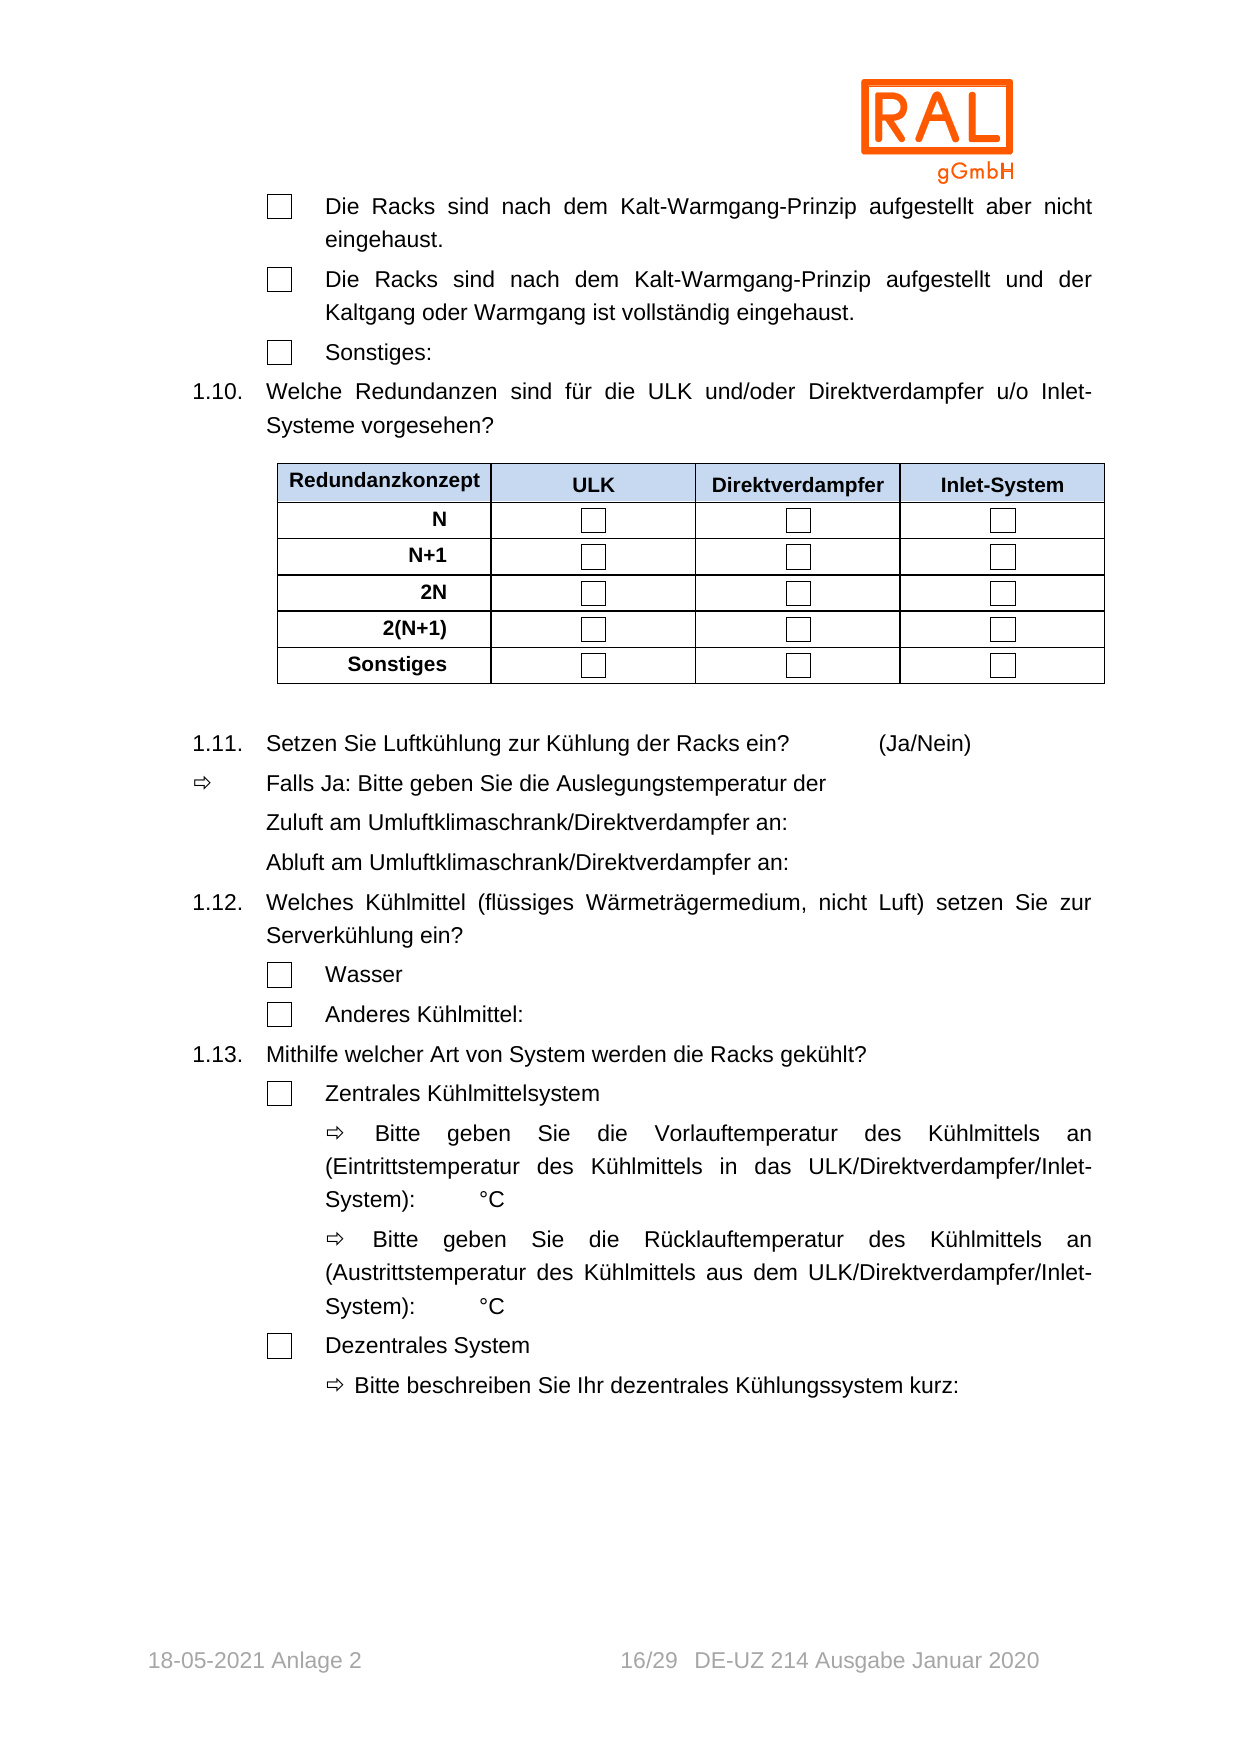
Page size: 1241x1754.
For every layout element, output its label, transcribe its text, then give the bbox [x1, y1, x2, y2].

text Abluft am Umluftklimaschrank/Direktverdampfer an: [266, 842, 1092, 875]
table_cell [492, 539, 695, 574]
table_cell [492, 576, 695, 610]
text Bitte beschreiben Sie Ihr dezentrales Kühlungssystem kurz: [266, 1365, 1092, 1398]
table_cell [901, 648, 1104, 683]
table_cell [901, 612, 1104, 646]
table_header Direktverdampfer [696, 464, 899, 501]
text Bitte geben Sie die Vorlauftemperatur des Kühlmittels an (Eintrittstemperatur des Kühlmittels in das ULK/Direktverdampfer/Inlet-System): °C [266, 1113, 1092, 1213]
text Dezentrales System [266, 1325, 1092, 1359]
text Die Racks sind nach dem Kalt-Warmgang-Prinzip aufgestellt aber nicht eingehaust. [266, 186, 1092, 252]
text Zuluft am Umluftklimaschrank/Direktverdampfer an: [266, 802, 1092, 836]
table_cell [901, 503, 1104, 538]
table_cell [696, 648, 899, 683]
table_cell [696, 576, 899, 610]
table_cell [492, 648, 695, 683]
table_header Inlet-System [901, 464, 1104, 501]
table_cell [901, 539, 1104, 574]
list Mithilfe welcher Art von System werden die Racks gekühlt? [192, 1034, 1092, 1067]
text Falls Ja: Bitte geben Sie die Auslegungstemperatur der [192, 763, 1092, 796]
table_cell [696, 503, 899, 538]
table_cell N [278, 503, 490, 538]
table_cell 2(N+1) [278, 612, 490, 646]
table_cell [492, 612, 695, 646]
list Welche Redundanzen sind für die ULK und/oder Direktverdampfer u/o Inlet-Systeme vorgesehen? [192, 371, 1092, 438]
text Zentrales Kühlmittelsystem [266, 1073, 1092, 1107]
text Anderes Kühlmittel: [266, 994, 1092, 1027]
table_cell [696, 612, 899, 646]
text Bitte geben Sie die Rücklauftemperatur des Kühlmittels an (Austrittstemperatur des Kühlmittels aus dem ULK/Direktverdampfer/Inlet-System): °C [266, 1219, 1092, 1319]
table_cell [492, 503, 695, 538]
text Wasser [266, 954, 1092, 988]
table_cell [696, 539, 899, 574]
table_cell N+1 [278, 539, 490, 574]
table_header ULK [492, 464, 695, 501]
table_cell [901, 576, 1104, 610]
text Die Racks sind nach dem Kalt-Warmgang-Prinzip aufgestellt und der Kaltgang oder Warmgang ist vollständig eingehaust. [266, 259, 1092, 325]
list Welches Kühlmittel (flüssiges Wärmeträgermedium, nicht Luft) setzen Sie zur Serverkühlung ein? [192, 882, 1092, 948]
text Sonstiges: [266, 332, 1092, 365]
table_header Redundanzkonzept [278, 464, 490, 501]
list Setzen Sie Luftkühlung zur Kühlung der Racks ein? (Ja/Nein) [192, 723, 1092, 757]
table_cell 2N [278, 576, 490, 610]
table_cell Sonstiges [278, 648, 490, 683]
